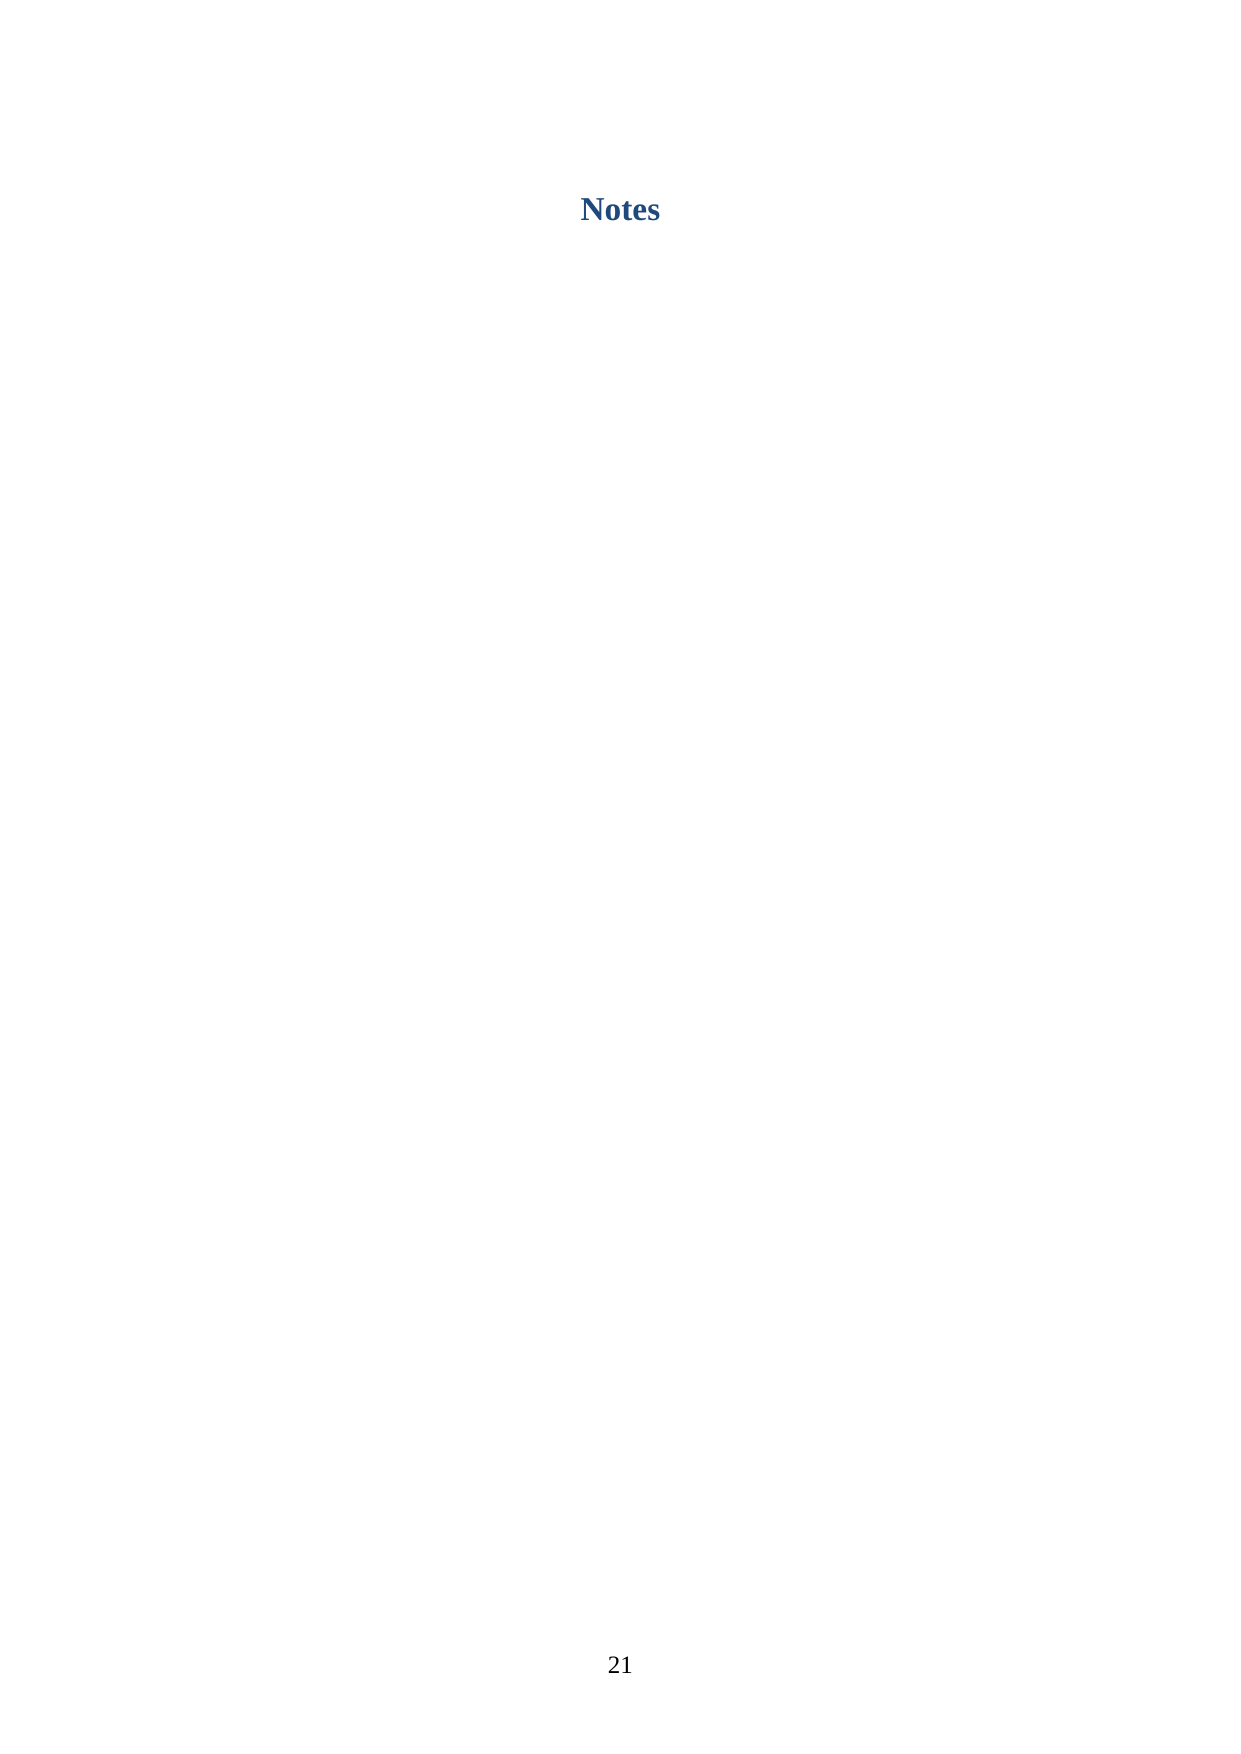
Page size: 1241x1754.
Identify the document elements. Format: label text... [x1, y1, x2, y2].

subtitle Notes [236, 190, 1004, 228]
